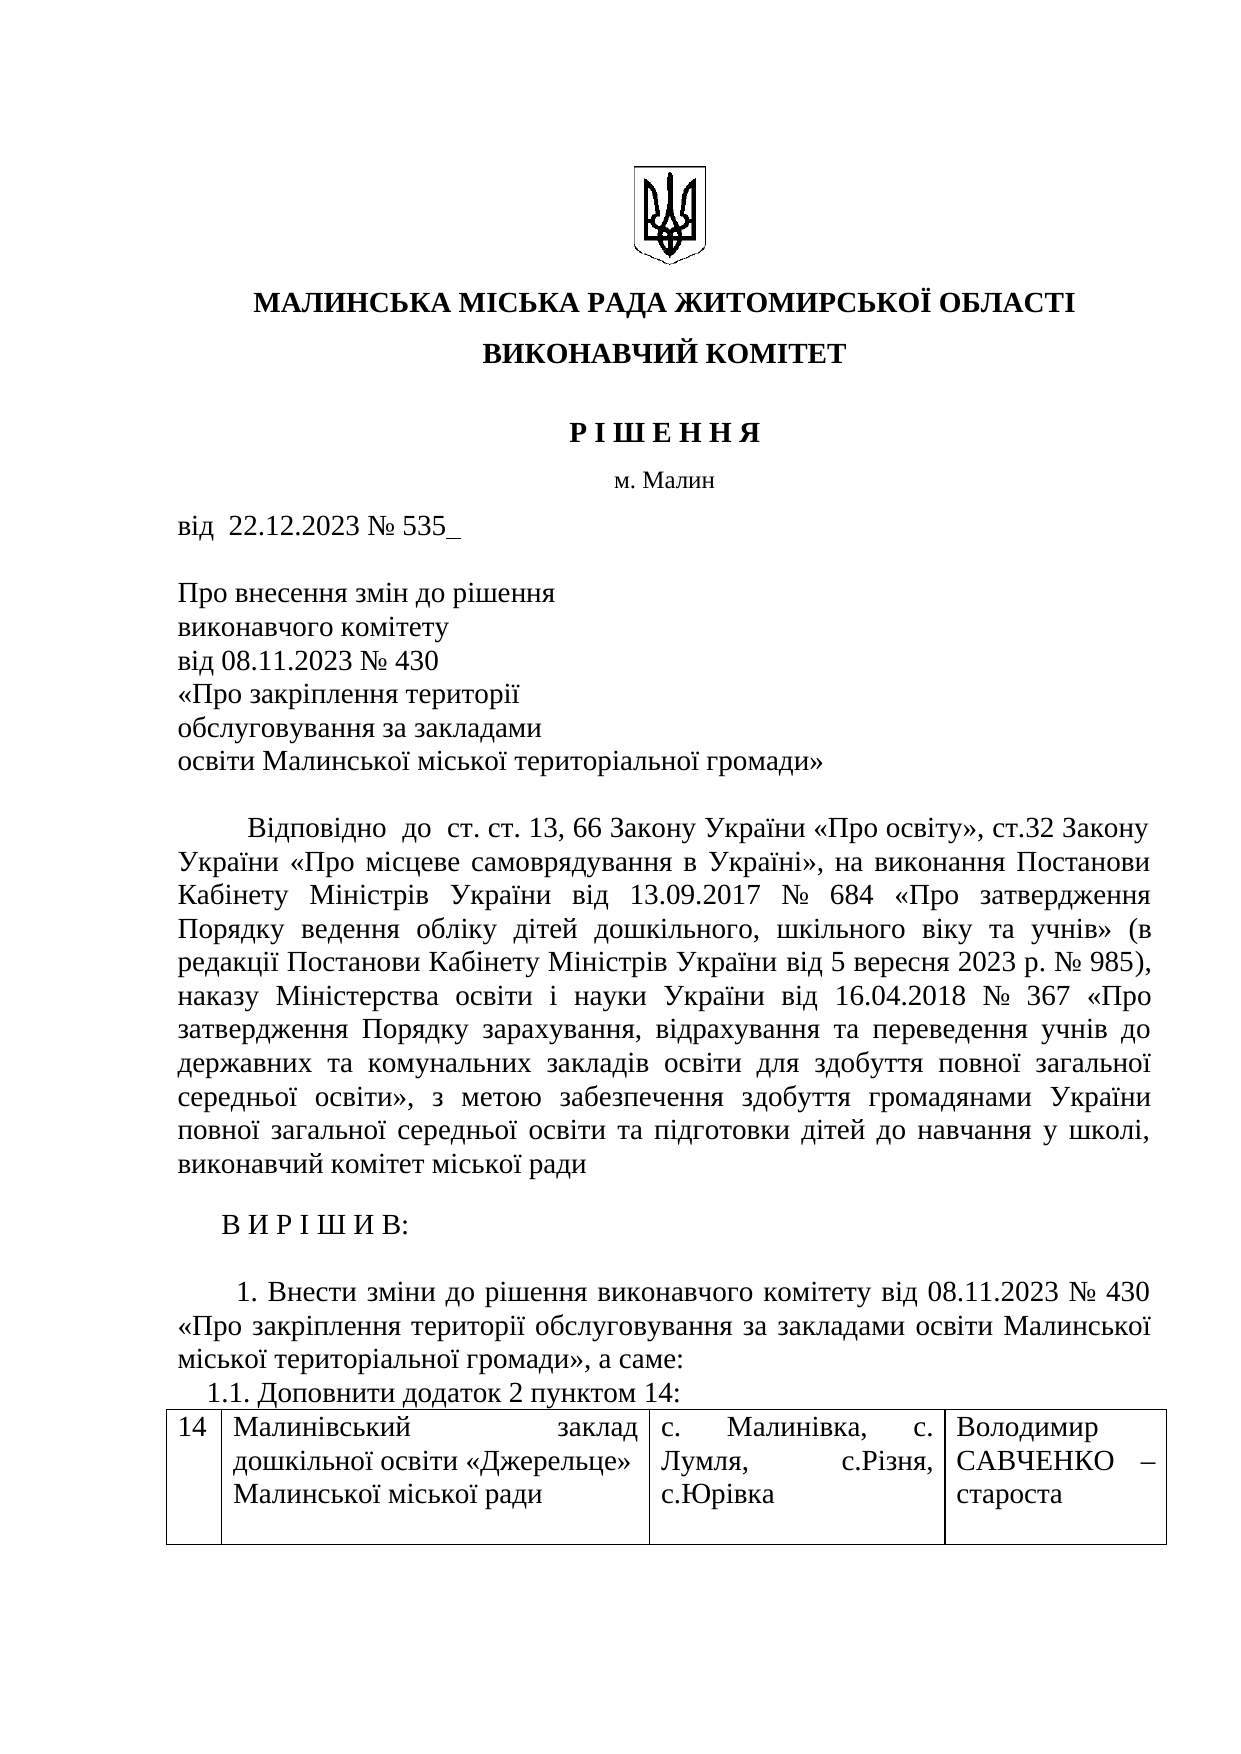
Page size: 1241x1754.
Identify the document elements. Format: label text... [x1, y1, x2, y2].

table_header Малинівський заклад дошкільної освіти «Джерельце» Малинської міської ради [222, 1410, 649, 1544]
text м. Малин [177, 465, 1152, 494]
text від 08.11.2023 № 430 [177, 643, 1152, 676]
picture [632, 165, 707, 266]
text 1. Внести зміни до рішення виконавчого комітету від 08.11.2023 № 430 «Про закріплення території обслуговування за закладами освіти Малинської міської територіальної громади», а саме: [177, 1274, 1152, 1375]
table_header с. Малинівка, с. Лумля, с.Різня, с.Юрівка [650, 1410, 944, 1544]
table_header 14 [167, 1410, 221, 1544]
text 1.1. Доповнити додаток 2 пунктом 14: [177, 1375, 1152, 1408]
text МАЛИНСЬКА МІСЬКА РАДА ЖИТОМИРСЬКОЇ ОБЛАСТІ [177, 286, 1152, 319]
text освіти Малинської міської територіальної громади» [177, 743, 1152, 777]
table_header Володимир САВЧЕНКО – староста [946, 1410, 1166, 1544]
text виконавчого комітету [177, 609, 1152, 643]
text «Про закріплення території [177, 676, 1152, 710]
text Відповідно до ст. ст. 13, 66 Закону України «Про освіту», ст.32 Закону України «Про місцеве самоврядування в Україні», на виконання Постанови Кабінету Міністрів України від 13.09.2017 № 684 «Про затвердження Порядку ведення обліку дітей дошкільного, шкільного віку та учнів» (в редакції Постанови Кабінету Міністрів України від 5 вересня 2023 р. № 985), наказу Міністерства освіти і науки України від 16.04.2018 № 367 «Про затвердження Порядку зарахування, відрахування та переведення учнів до державних та комунальних закладів освіти для здобуття повної загальної середньої освіти», з метою забезпечення здобуття громадянами України повної загальної середньої освіти та підготовки дітей до навчання у школі, виконавчий комітет міської ради [177, 810, 1152, 1179]
text від 22.12.2023 № 535 [177, 508, 1152, 542]
text В И Р І Ш И В: [177, 1207, 1152, 1241]
text Про внесення змін до рішення [177, 576, 1152, 609]
text обслуговування за закладами [177, 710, 1152, 743]
text Р І Ш Е Н Н Я [177, 415, 1152, 448]
text ВИКОНАВЧИЙ КОМІТЕТ [177, 336, 1152, 369]
